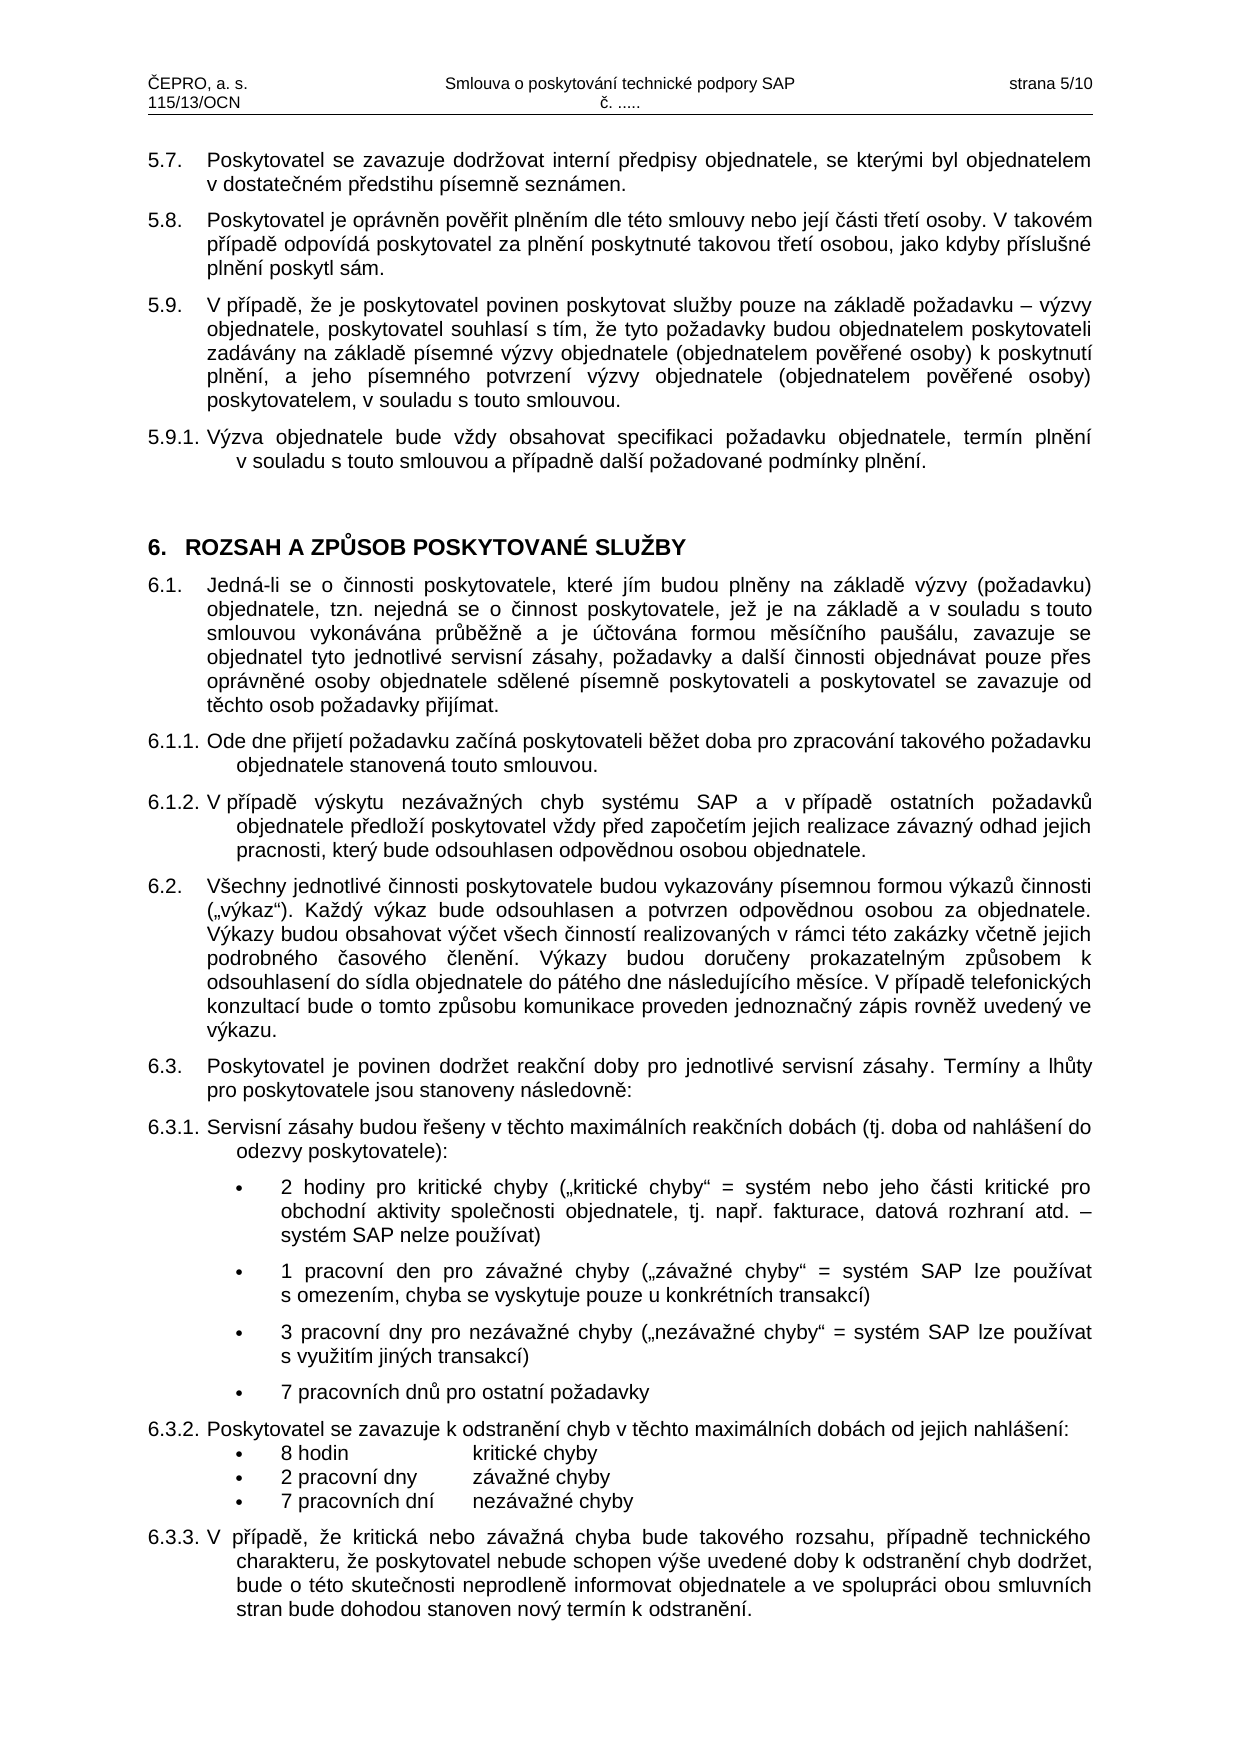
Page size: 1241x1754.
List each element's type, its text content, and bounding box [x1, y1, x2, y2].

text V případě, že je poskytovatel povinen poskytovat služby pouze na základě požadavku – výzvy objednatele, poskytovatel souhlasí s tím, že tyto požadavky budou objednatelem poskytovateli zadávány na základě písemné výzvy objednatele (objednatelem pověřené osoby) k poskytnutí plnění, a jeho písemného potvrzení výzvy objednatele (objednatelem pověřené osoby) poskytovatelem, v souladu s touto smlouvou. [148, 292, 1093, 412]
text Všechny jednotlivé činnosti poskytovatele budou vykazovány písemnou formou výkazů činnosti („výkaz“). Každý výkaz bude odsouhlasen a potvrzen odpovědnou osobou za objednatele. Výkazy budou obsahovat výčet všech činností realizovaných v rámci této zakázky včetně jejich podrobného časového členění. Výkazy budou doručeny prokazatelným způsobem k odsouhlasení do sídla objednatele do pátého dne následujícího měsíce. V případě telefonických konzultací bude o tomto způsobu komunikace proveden jednoznačný zápis rovněž uvedený ve výkazu. [148, 874, 1093, 1042]
list 7 pracovních dní nezávažné chyby [236, 1488, 1093, 1512]
text V případě výskytu nezávažných chyb systému SAP a v případě ostatních požadavků objednatele předloží poskytovatel vždy před započetím jejich realizace závazný odhad jejich pracnosti, který bude odsouhlasen odpovědnou osobou objednatele. [148, 789, 1093, 861]
text Servisní zásahy budou řešeny v těchto maximálních reakčních dobách (tj. doba od nahlášení do odezvy poskytovatele): [148, 1114, 1093, 1162]
list 3 pracovní dny pro nezávažné chyby („nezávažné chyby“ = systém SAP lze používat s využitím jiných transakcí) [236, 1320, 1093, 1368]
list 2 pracovní dny závažné chyby [236, 1464, 1093, 1488]
text V případě, že kritická nebo závažná chyba bude takového rozsahu, případně technického charakteru, že poskytovatel nebude schopen výše uvedené doby k odstranění chyb dodržet, bude o této skutečnosti neprodleně informovat objednatele a ve spolupráci obou smluvních stran bude dohodou stanoven nový termín k odstranění. [148, 1525, 1093, 1621]
list 8 hodin kritické chyby [236, 1441, 1093, 1464]
list 7 pracovních dnů pro ostatní požadavky [236, 1380, 1093, 1404]
text Poskytovatel se zavazuje k odstranění chyb v těchto maximálních dobách od jejich nahlášení: [148, 1417, 1093, 1441]
text Jedná-li se o činnosti poskytovatele, které jím budou plněny na základě výzvy (požadavku) objednatele, tzn. nejedná se o činnost poskytovatele, jež je na základě a v souladu s touto smlouvou vykonávána průběžně a je účtována formou měsíčního paušálu, zavazuje se objednatel tyto jednotlivé servisní zásahy, požadavky a další činnosti objednávat pouze přes oprávněné osoby objednatele sdělené písemně poskytovateli a poskytovatel se zavazuje od těchto osob požadavky přijímat. [148, 573, 1093, 717]
list 2 hodiny pro kritické chyby („kritické chyby“ = systém nebo jeho části kritické pro obchodní aktivity společnosti objednatele, tj. např. fakturace, datová rozhraní atd. – systém SAP nelze používat) [236, 1175, 1093, 1247]
subtitle ROZSAH A ZPŮSOB POSKYTOVANÉ SLUŽBY [148, 534, 1093, 560]
list 1 pracovní den pro závažné chyby („závažné chyby“ = systém SAP lze používat s omezením, chyba se vyskytuje pouze u konkrétních transakcí) [236, 1259, 1093, 1307]
text Ode dne přijetí požadavku začíná poskytovateli běžet doba pro zpracování takového požadavku objednatele stanovená touto smlouvou. [148, 729, 1093, 777]
text Výzva objednatele bude vždy obsahovat specifikaci požadavku objednatele, termín plnění v souladu s touto smlouvou a případně další požadované podmínky plnění. [148, 425, 1093, 473]
text Poskytovatel je oprávněn pověřit plněním dle této smlouvy nebo její části třetí osoby. V takovém případě odpovídá poskytovatel za plnění poskytnuté takovou třetí osobou, jako kdyby příslušné plnění poskytl sám. [148, 208, 1093, 280]
text Poskytovatel se zavazuje dodržovat interní předpisy objednatele, se kterými byl objednatelem v dostatečném předstihu písemně seznámen. [148, 148, 1093, 196]
text Poskytovatel je povinen dodržet reakční doby pro jednotlivé servisní zásahy. Termíny a lhůty pro poskytovatele jsou stanoveny následovně: [148, 1054, 1093, 1102]
